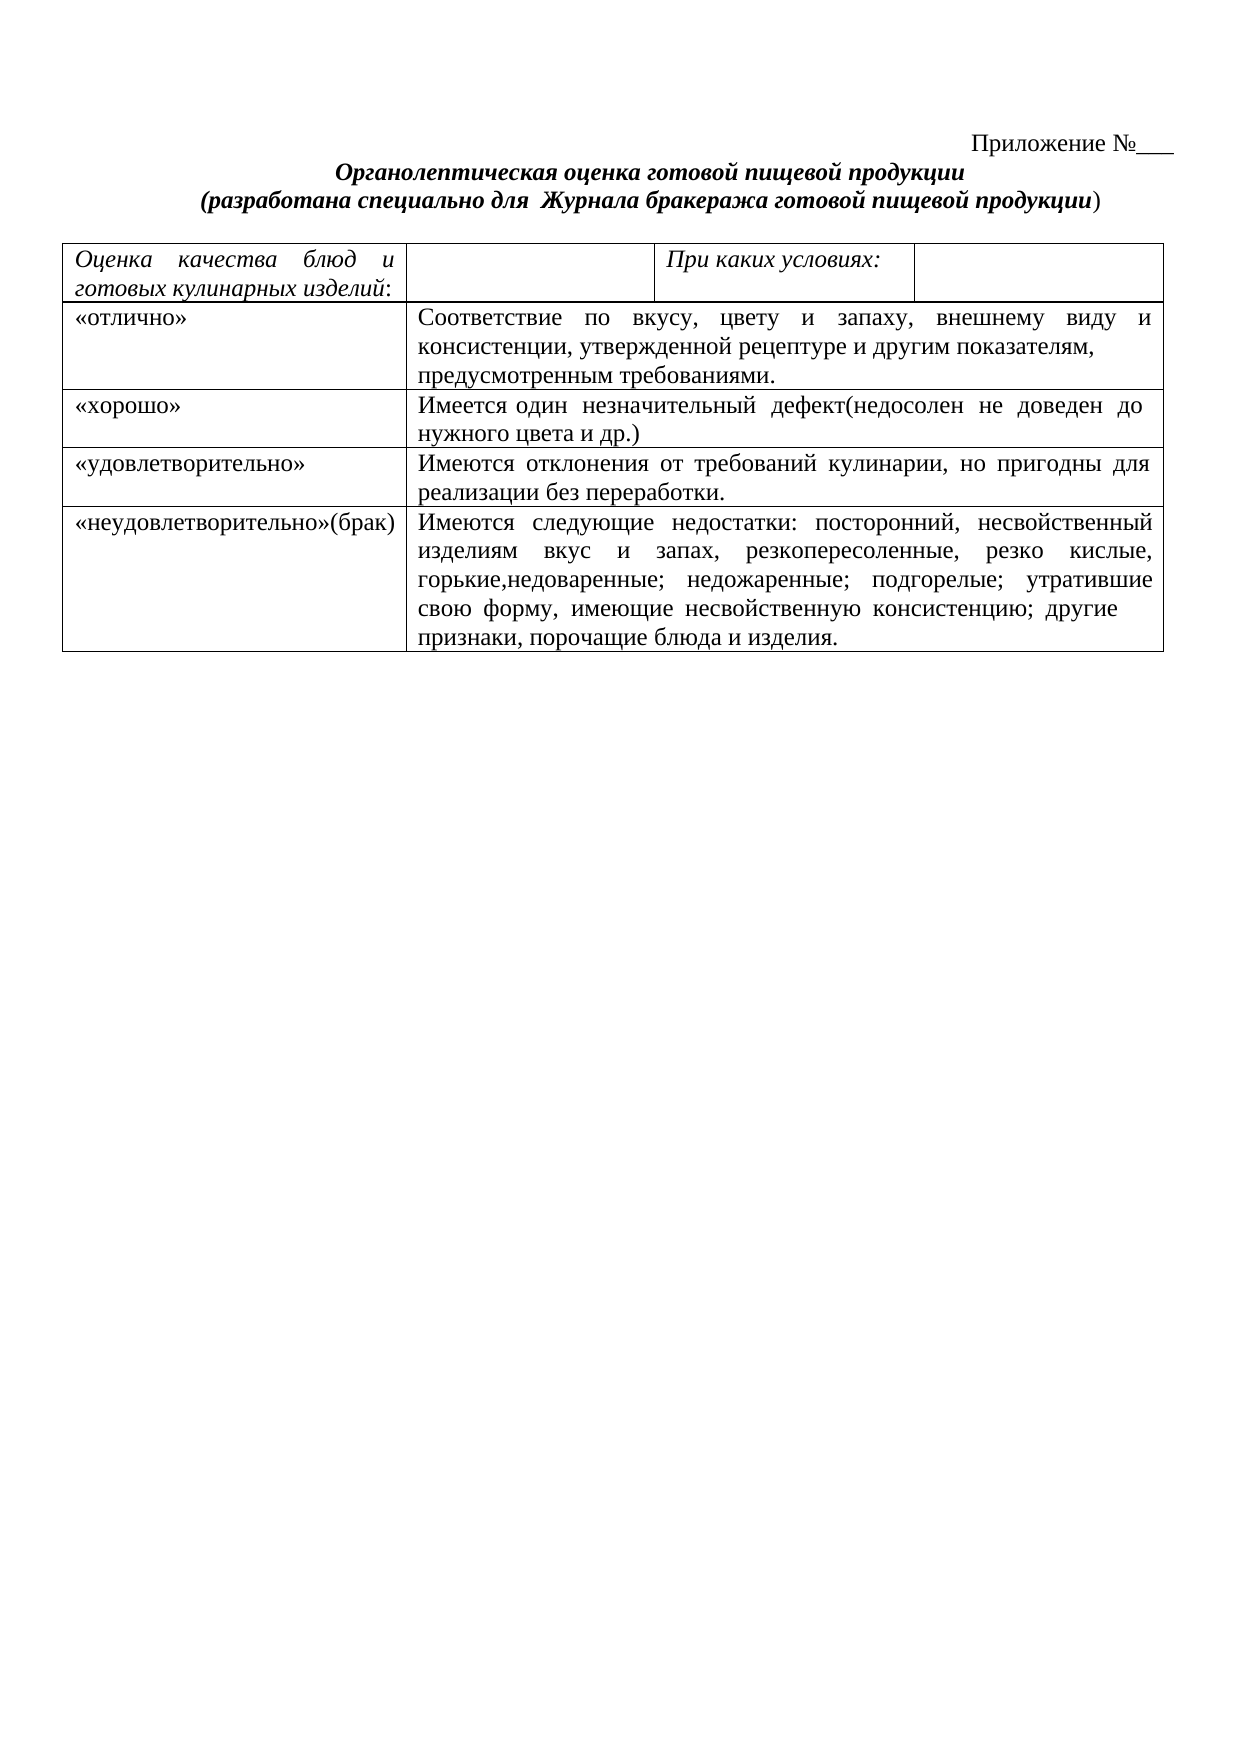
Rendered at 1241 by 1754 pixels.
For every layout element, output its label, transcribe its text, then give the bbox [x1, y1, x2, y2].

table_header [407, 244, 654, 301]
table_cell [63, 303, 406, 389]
text Органолептическая оценка готовой пищевой продукции [130, 157, 1169, 185]
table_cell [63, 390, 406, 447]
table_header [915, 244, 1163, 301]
text Приложение №___ [969, 128, 1176, 157]
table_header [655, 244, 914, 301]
text (разработана специально для Журнала бракеража готовой пищевой продукции) [131, 185, 1169, 214]
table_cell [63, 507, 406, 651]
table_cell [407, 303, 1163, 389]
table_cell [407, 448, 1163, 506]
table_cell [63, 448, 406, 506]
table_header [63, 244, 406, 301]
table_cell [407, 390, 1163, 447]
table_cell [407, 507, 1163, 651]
